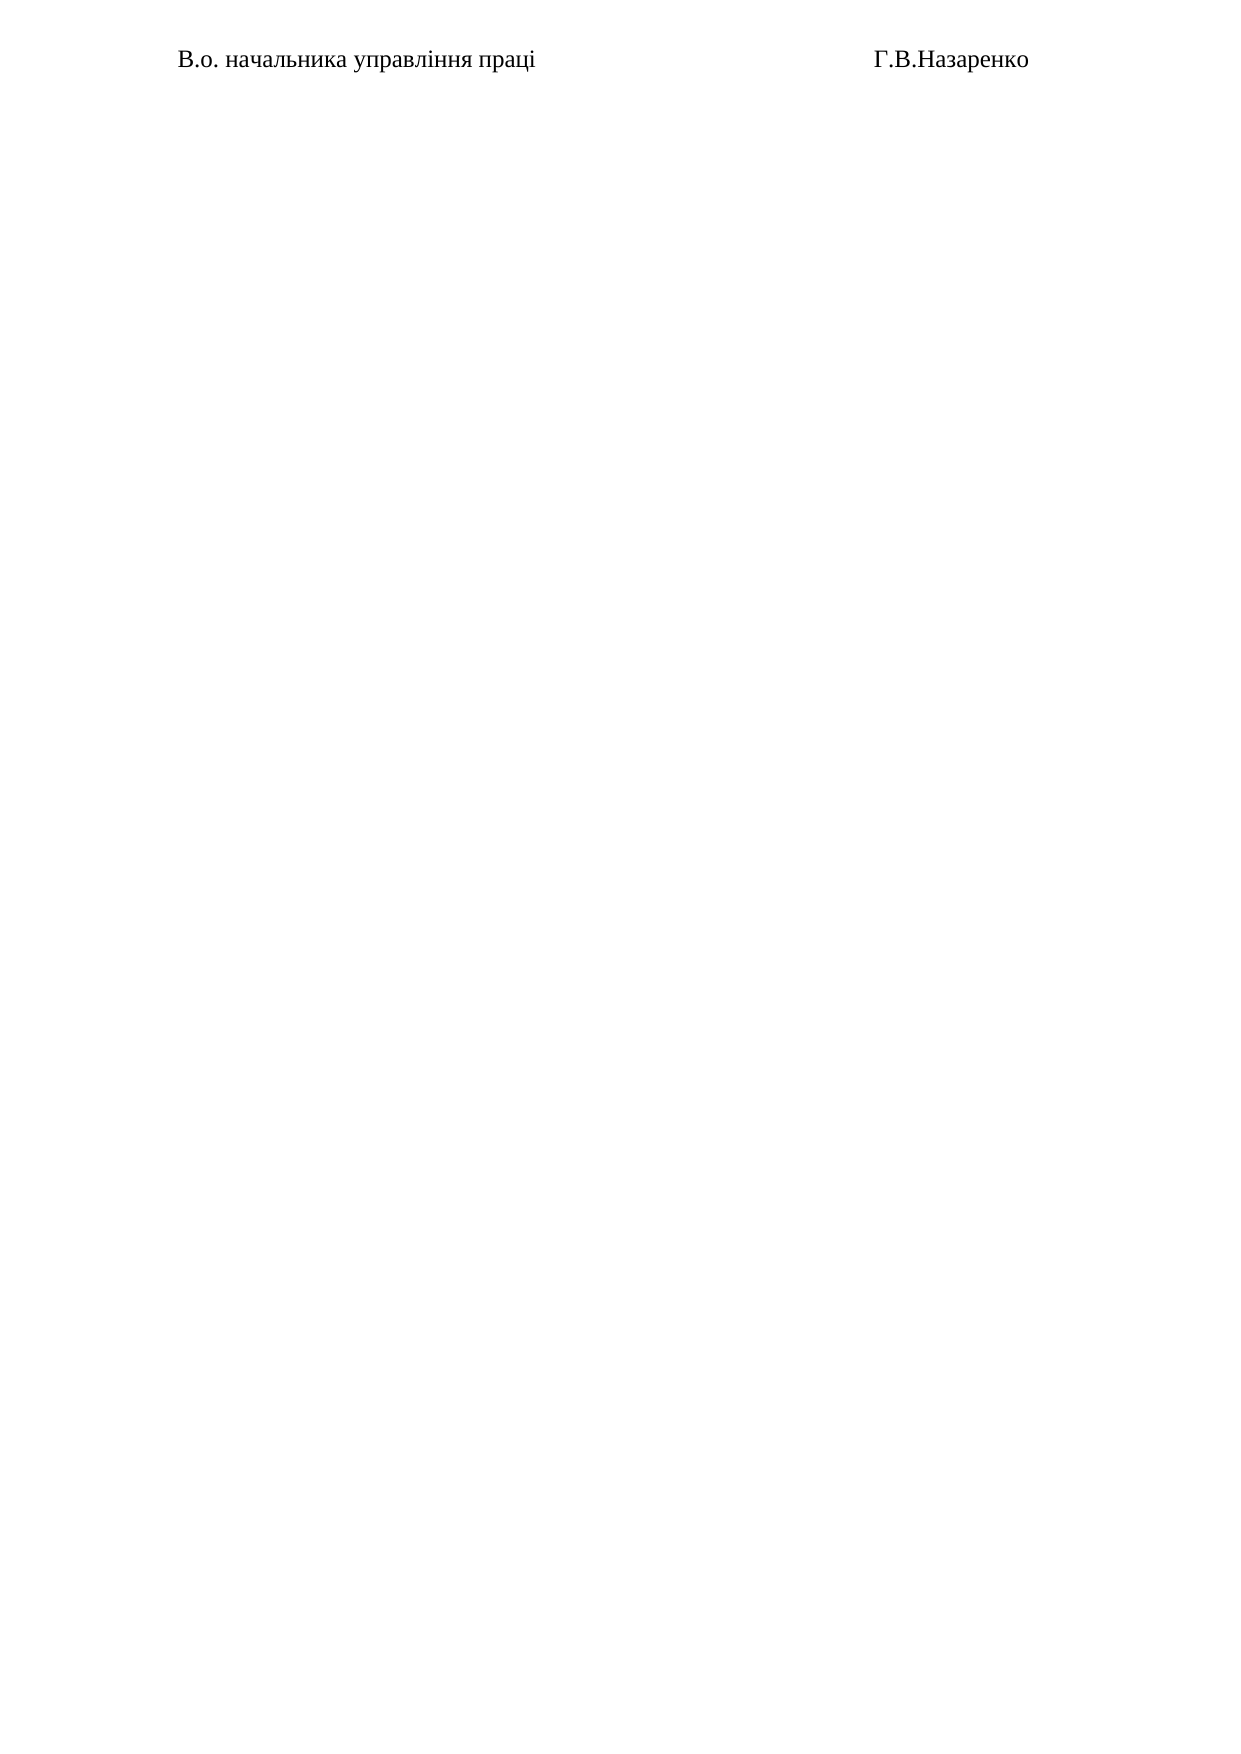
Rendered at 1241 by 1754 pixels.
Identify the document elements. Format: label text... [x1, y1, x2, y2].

text В.о. начальника управління праці Г.В.Назаренко [177, 44, 1152, 102]
